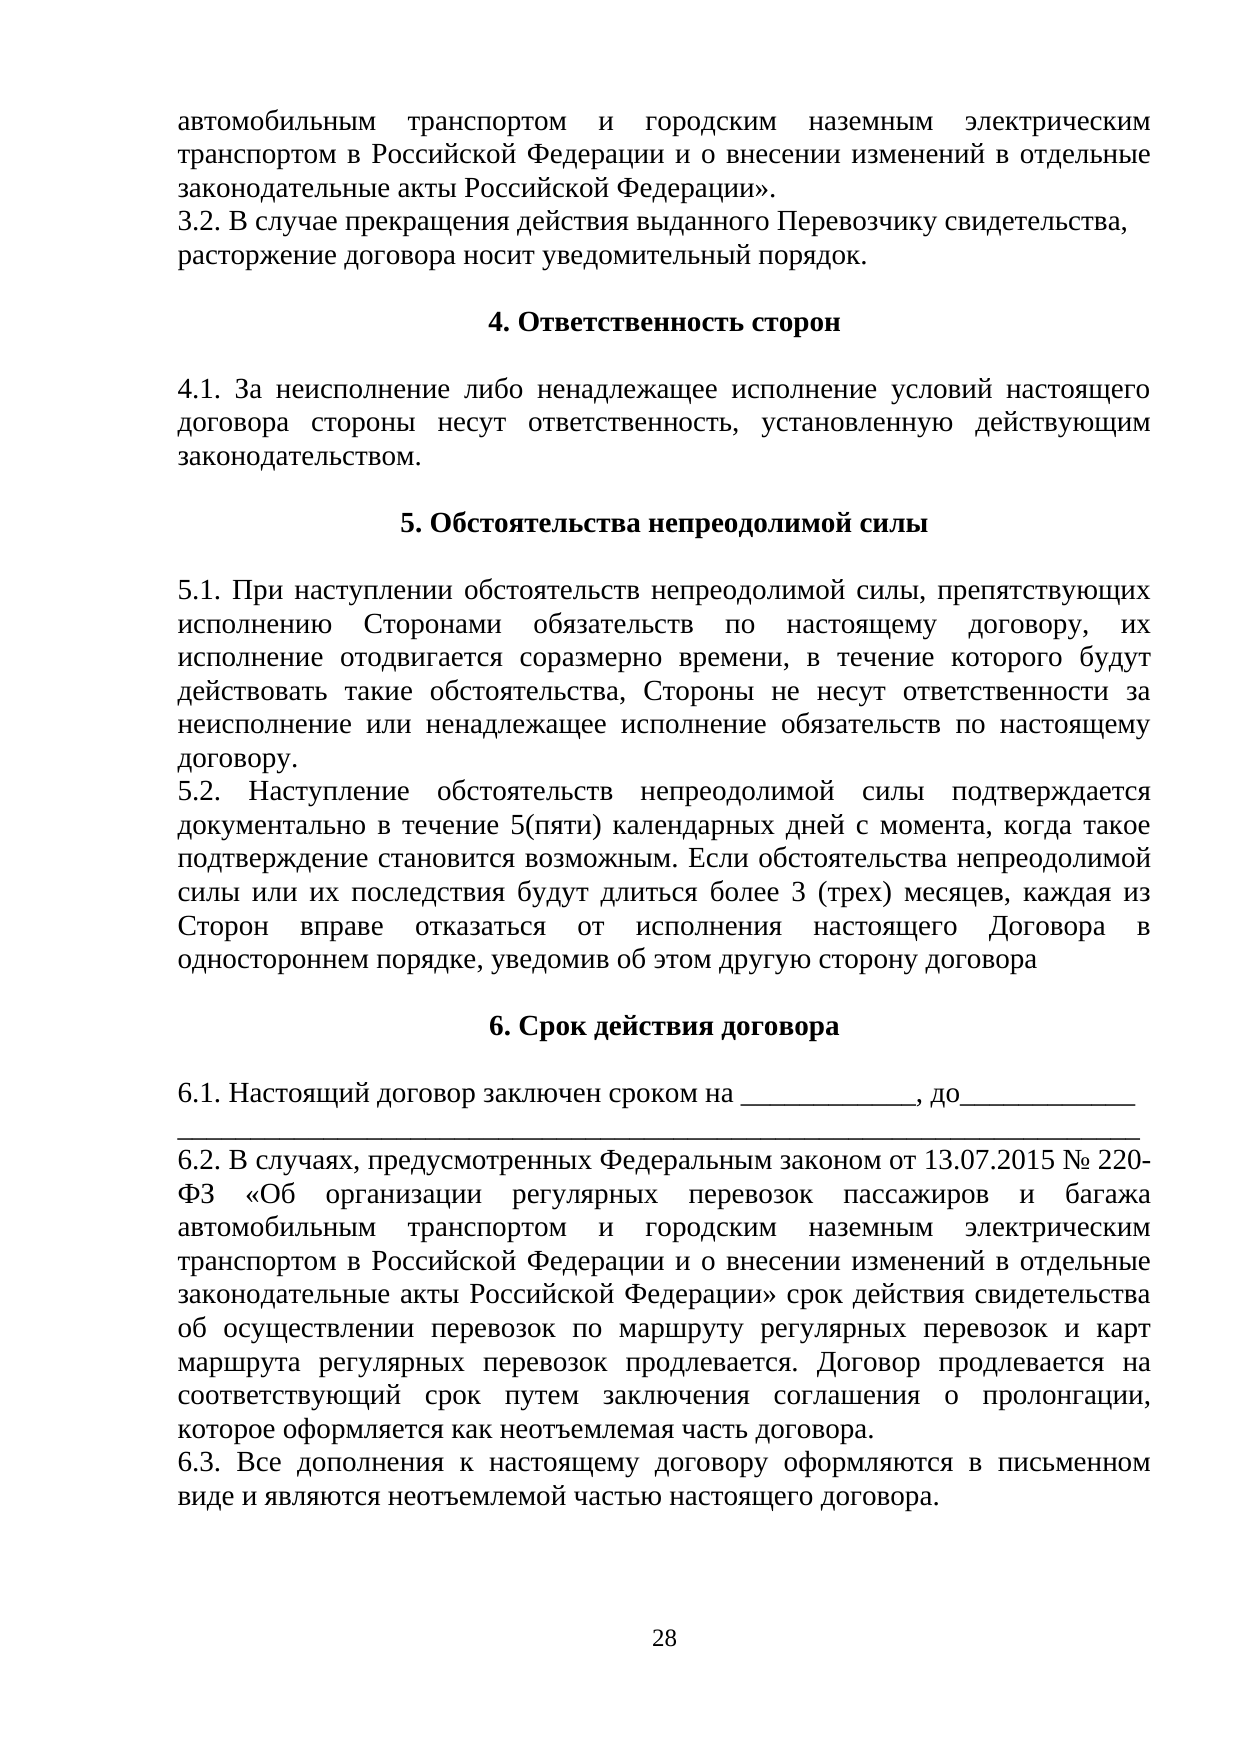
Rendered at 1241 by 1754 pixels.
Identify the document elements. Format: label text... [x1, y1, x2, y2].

text 6.1. Настоящий договор заключен сроком на ____________, до____________ [177, 1075, 1152, 1109]
text 5. Обстоятельства непреодолимой силы [177, 505, 1152, 539]
text __________________________________________________________________ [177, 1109, 1152, 1142]
text 5.1. При наступлении обстоятельств непреодолимой силы, препятствующих исполнению Сторонами обязательств по настоящему договору, их исполнение отодвигается соразмерно времени, в течение которого будут действовать такие обстоятельства, Стороны не несут ответственности за неисполнение или ненадлежащее исполнение обязательств по настоящему договору. [177, 572, 1152, 773]
text 4.1. За неисполнение либо ненадлежащее исполнение условий настоящего договора стороны несут ответственность, установленную действующим законодательством. [177, 371, 1152, 472]
text расторжение договора носит уведомительный порядок. [177, 237, 1152, 270]
text 6. Срок действия договора [177, 1008, 1152, 1042]
text 4. Ответственность сторон [177, 304, 1152, 337]
text 6.2. В случаях, предусмотренных Федеральным законом от 13.07.2015 № 220-ФЗ «Об организации регулярных перевозок пассажиров и багажа автомобильным транспортом и городским наземным электрическим транспортом в Российской Федерации и о внесении изменений в отдельные законодательные акты Российской Федерации» срок действия свидетельства об осуществлении перевозок по маршруту регулярных перевозок и карт маршрута регулярных перевозок продлевается. Договор продлевается на соответствующий срок путем заключения соглашения о пролонгации, которое оформляется как неотъемлемая часть договора. [177, 1142, 1152, 1444]
text 3.2. В случае прекращения действия выданного Перевозчику свидетельства, [177, 203, 1152, 237]
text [177, 103, 1152, 203]
text 6.3. Все дополнения к настоящему договору оформляются в письменном виде и являются неотъемлемой частью настоящего договора. [177, 1444, 1152, 1511]
text 5.2. Наступление обстоятельств непреодолимой силы подтверждается документально в течение 5(пяти) календарных дней с момента, когда такое подтверждение становится возможным. Если обстоятельства непреодолимой силы или их последствия будут длиться более 3 (трех) месяцев, каждая из Сторон вправе отказаться от исполнения настоящего Договора в одностороннем порядке, уведомив об этом другую сторону договора [177, 773, 1152, 975]
